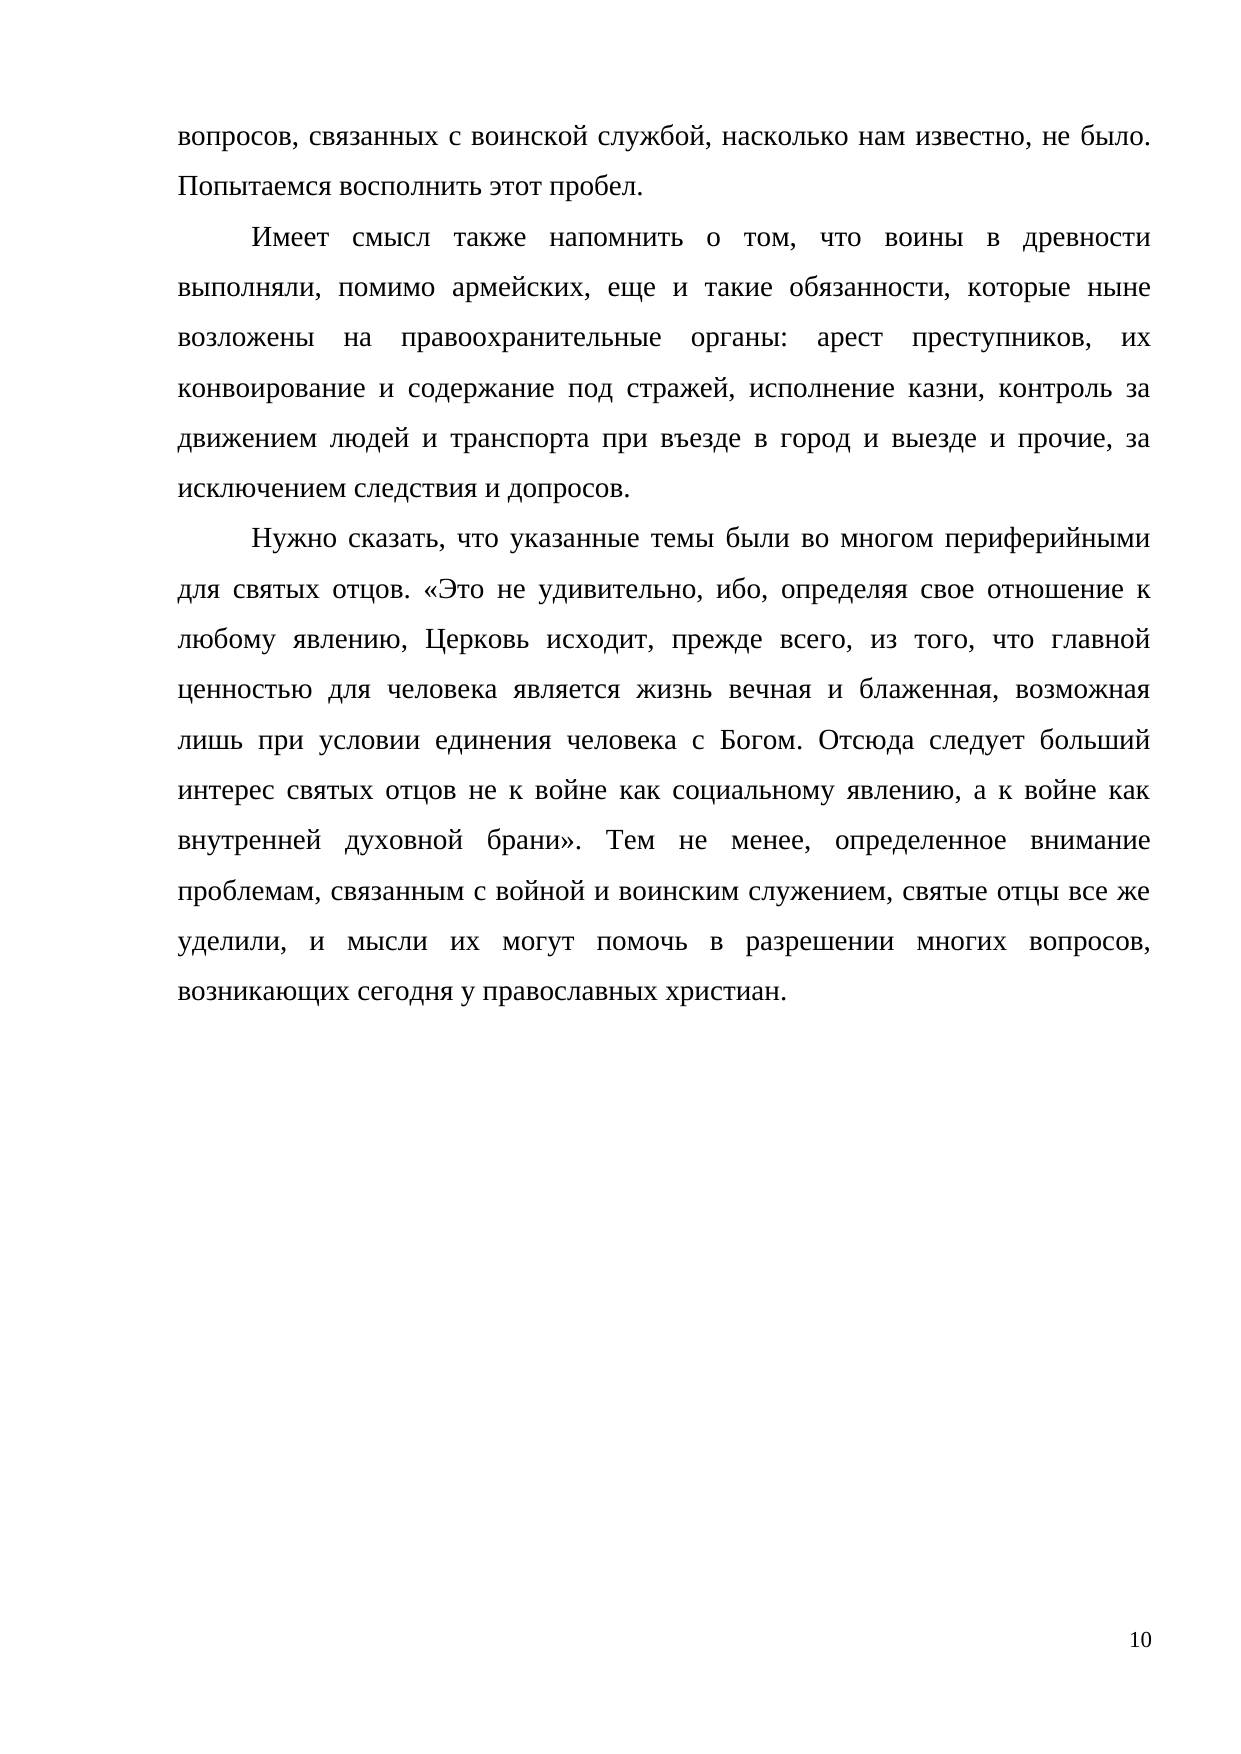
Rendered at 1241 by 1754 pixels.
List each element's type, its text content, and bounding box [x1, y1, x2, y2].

text Имеет смысл также напомнить о том, что воины в древности выполняли, помимо армейских, еще и такие обязанности, которые ныне возложены на правоохранительные органы: арест преступников, их конвоирование и содержание под стражей, исполнение казни, контроль за движением людей и транспорта при въезде в город и выезде и прочие, за исключением следствия и допросов. [177, 219, 1152, 504]
text Нужно сказать, что указанные темы были во многом периферийными для святых отцов. «Это не удивительно, ибо, определяя свое отношение к любому явлению, Церковь исходит, прежде всего, из того, что главной ценностью для человека является жизнь вечная и блаженная, возможная лишь при условии единения человека с Богом. Отсюда следует больший интерес святых отцов не к войне как социальному явлению, а к войне как внутренней духовной брани». Тем не менее, определенное внимание проблемам, связанным с войной и воинским служением, святые отцы все же уделили, и мысли их могут помочь в разрешении многих вопросов, возникающих сегодня у православных христиан. [177, 521, 1152, 1007]
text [177, 118, 1152, 202]
